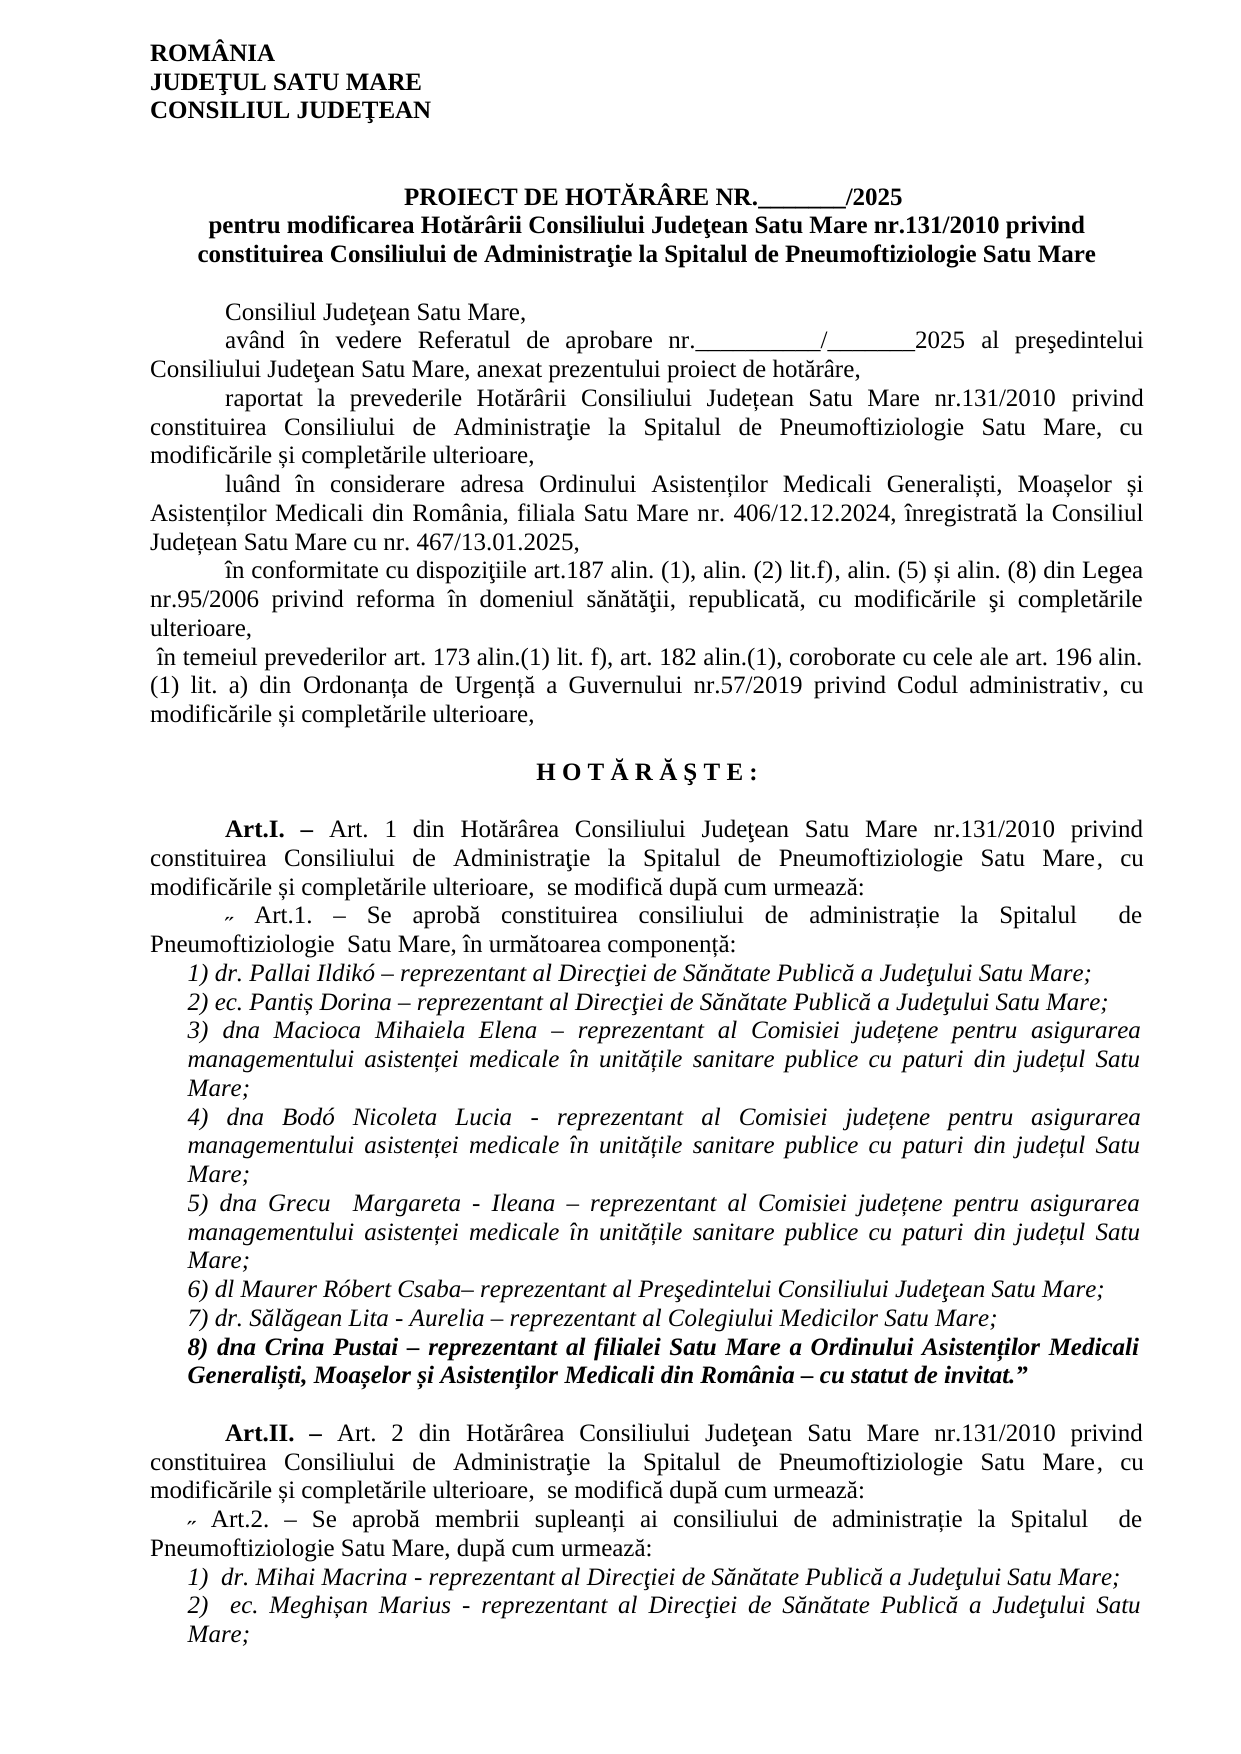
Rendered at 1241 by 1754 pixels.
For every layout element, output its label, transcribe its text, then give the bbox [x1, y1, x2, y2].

text H O T Ă R Ă Ş T E : [150, 757, 1144, 786]
subtitle JUDEŢUL SATU MARE [150, 67, 1144, 96]
text raportat la prevederile Hotărârii Consiliului Județean Satu Mare nr.131/2010 privind constituirea Consiliului de Administraţie la Spitalul de Pneumoftiziologie Satu Mare, cu modificările și completările ulterioare, [150, 383, 1144, 469]
text ˶ Art.1. – Se aprobă constituirea consiliului de administrație la Spitalul de Pneumoftiziologie Satu Mare, în următoarea componență: [150, 901, 1144, 958]
text 2) ec. Meghișan Marius - reprezentant al Direcţiei de Sănătate Publică a Judeţului Satu Mare; [187, 1591, 1144, 1648]
text 2) ec. Pantiș Dorina – reprezentant al Direcţiei de Sănătate Publică a Judeţului Satu Mare; [187, 987, 1144, 1016]
text 7) dr. Sălăgean Lita - Aurelia – reprezentant al Colegiului Medicilor Satu Mare; [187, 1303, 1144, 1332]
text Consiliul Judeţean Satu Mare, [150, 297, 1144, 326]
text ˶ Art.2. – Se aprobă membrii supleanți ai consiliului de administrație la Spitalul de Pneumoftiziologie Satu Mare, după cum urmează: [150, 1504, 1144, 1562]
text Art.II. – Art. 2 din Hotărârea Consiliului Judeţean Satu Mare nr.131/2010 privind constituirea Consiliului de Administraţie la Spitalul de Pneumoftiziologie Satu Mare, cu modificările și completările ulterioare, se modifică după cum urmează: [150, 1418, 1144, 1504]
text 5) dna Grecu Margareta - Ileana – reprezentant al Comisiei județene pentru asigurarea managementului asistenței medicale în unitățile sanitare publice cu paturi din județul Satu Mare; [187, 1188, 1144, 1274]
text 1) dr. Pallai Ildikó – reprezentant al Direcţiei de Sănătate Publică a Judeţului Satu Mare; [187, 958, 1144, 987]
text în conformitate cu dispoziţiile art.187 alin. (1), alin. (2) lit.f), alin. (5) și alin. (8) din Legea nr.95/2006 privind reforma în domeniul sănătăţii, republicată, cu modificările şi completările ulterioare, [150, 556, 1144, 642]
text 3) dna Macioca Mihaiela Elena – reprezentant al Comisiei județene pentru asigurarea managementului asistenței medicale în unitățile sanitare publice cu paturi din județul Satu Mare; [187, 1016, 1144, 1102]
text pentru modificarea Hotărârii Consiliului Judeţean Satu Mare nr.131/2010 privind constituirea Consiliului de Administraţie la Spitalul de Pneumoftiziologie Satu Mare [150, 211, 1144, 268]
text 6) dl Maurer Róbert Csaba– reprezentant al Preşedintelui Consiliului Judeţean Satu Mare; [187, 1274, 1144, 1303]
text 4) dna Bodó Nicoleta Lucia - reprezentant al Comisiei județene pentru asigurarea managementului asistenței medicale în unitățile sanitare publice cu paturi din județul Satu Mare; [187, 1102, 1144, 1188]
text în temeiul prevederilor art. 173 alin.(1) lit. f), art. 182 alin.(1), coroborate cu cele ale art. 196 alin.(1) lit. a) din Ordonanța de Urgență a Guvernului nr.57/2019 privind Codul administrativ, cu modificările și completările ulterioare, [150, 642, 1144, 728]
subtitle PROIECT DE HOTĂRÂRE NR._______/2025 [150, 182, 1144, 211]
text luând în considerare adresa Ordinului Asistenților Medicali Generaliști, Moașelor și Asistenților Medicali din România, filiala Satu Mare nr. 406/12.12.2024, înregistrată la Consiliul Județean Satu Mare cu nr. 467/13.01.2025, [150, 469, 1144, 556]
text având în vedere Referatul de aprobare nr.__________/_______2025 al preşedintelui Consiliului Judeţean Satu Mare, anexat prezentului proiect de hotărâre, [150, 326, 1144, 383]
subtitle CONSILIUL JUDEŢEAN [150, 96, 1144, 124]
subtitle ROMÂNIA [150, 38, 1144, 67]
text Art.I. – Art. 1 din Hotărârea Consiliului Judeţean Satu Mare nr.131/2010 privind constituirea Consiliului de Administraţie la Spitalul de Pneumoftiziologie Satu Mare, cu modificările și completările ulterioare, se modifică după cum urmează: [150, 814, 1144, 901]
text 8) dna Crina Pustai – reprezentant al filialei Satu Mare a Ordinului Asistenților Medicali Generaliști, Moașelor și Asistenților Medicali din România – cu statut de invitat.” [187, 1332, 1144, 1389]
text 1) dr. Mihai Macrina - reprezentant al Direcţiei de Sănătate Publică a Judeţului Satu Mare; [150, 1562, 1144, 1591]
